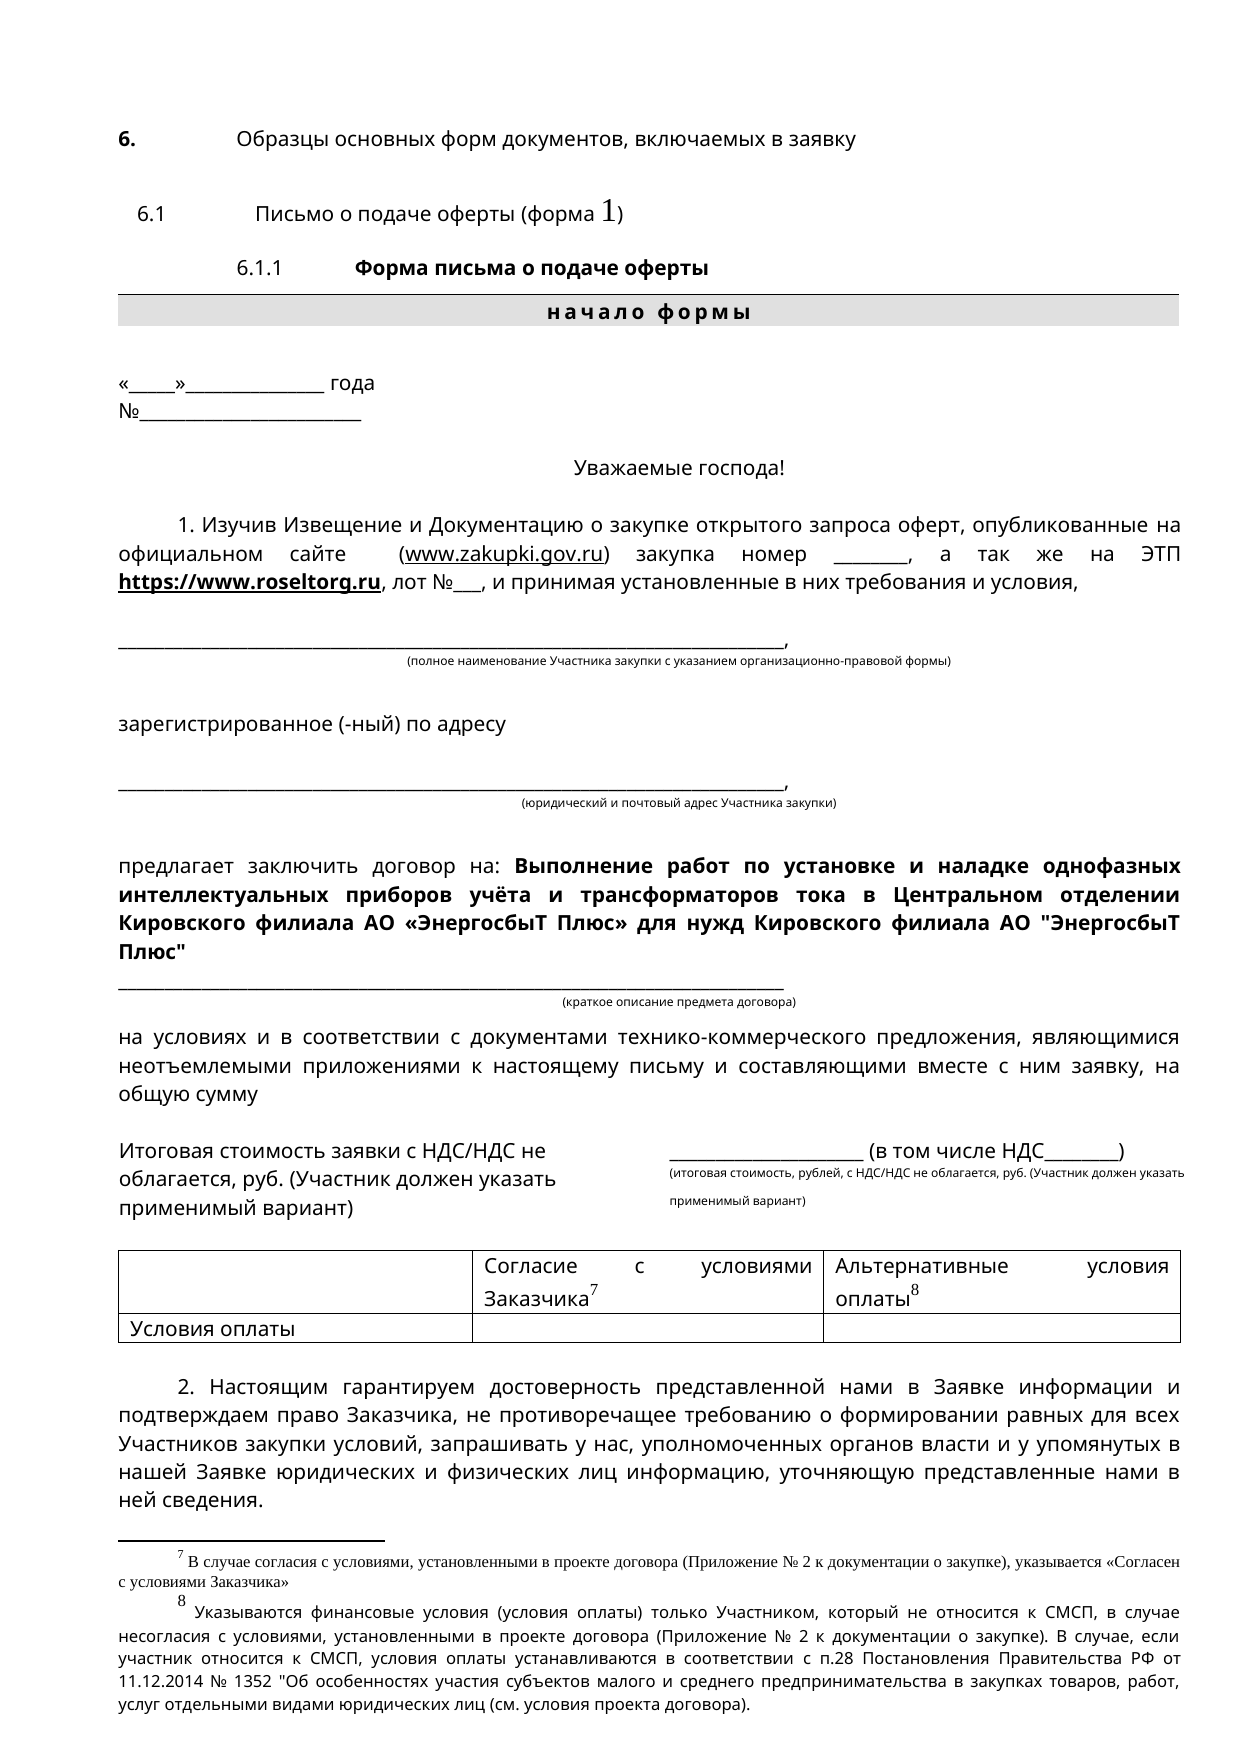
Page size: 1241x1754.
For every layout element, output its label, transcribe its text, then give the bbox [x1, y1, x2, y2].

text зарегистрированное (-ный) по адресу [118, 709, 1181, 738]
subtitle Образцы основных форм документов, включаемых в заявку [118, 124, 1181, 152]
text на условиях и в соответствии с документами технико-коммерческого предложения, являющимися неотъемлемыми приложениями к настоящему письму и составляющими вместе с ним заявку, на общую сумму [118, 1022, 1181, 1108]
text 2. Настоящим гарантируем достоверность представленной нами в Заявке информации и подтверждаем право Заказчика, не противоречащее требованию о формировании равных для всех Участников закупки условий, запрашивать у нас, уполномоченных органов власти и у упомянутых в нашей Заявке юридических и физических лиц информацию, уточняющую представленные нами в ней сведения. [118, 1372, 1181, 1514]
table_header Альтернативные условия оплаты [824, 1251, 1180, 1313]
text №________________________ [118, 397, 635, 425]
text ________________________________________________________________________ [118, 965, 1181, 994]
subtitle Письмо о подаче оферты (форма 1) [137, 190, 1181, 228]
table_header Итоговая стоимость заявки с НДС/НДС не облагается, руб. (Участник должен указать применимый вариант) [118, 1136, 658, 1221]
table_cell [473, 1314, 823, 1342]
table_cell Условия оплаты [119, 1314, 472, 1342]
text Уважаемые господа! [118, 453, 1181, 482]
table_cell [824, 1314, 1180, 1342]
text «_____»_______________ года [118, 368, 635, 397]
table_header [119, 1251, 472, 1313]
text (полное наименование Участника закупки с указанием организационно-правовой формы) [118, 653, 1181, 681]
text (краткое описание предмета договора) [118, 994, 1181, 1022]
text ________________________________________________________________________, [118, 766, 1181, 795]
list Форма письма о подаче оферты [236, 253, 1181, 282]
text 1. Изучив Извещение и Документацию о закупке открытого запроса оферт, опубликованные на официальном сайте (www.zakupki.gov.ru) закупка номер ________, а так же на ЭТП https://www.roseltorg.ru, лот №___, и принимая установленные в них требования и условия, [118, 510, 1181, 596]
text начало формы [118, 295, 1179, 326]
text предлагает заключить договор на: Выполнение работ по установке и наладке однофазных интеллектуальных приборов учёта и трансформаторов тока в Центральном отделении Кировского филиала АО «ЭнергосбыТ Плюс» для нужд Кировского филиала АО "ЭнергосбыТ Плюс" [118, 852, 1181, 965]
text ________________________________________________________________________, [118, 624, 1181, 653]
table_header _____________________ (в том числе НДС________) (итоговая стоимость, рублей, с НДС/НДС не облагается, руб. (Участник должен указать применимый вариант) [658, 1136, 1198, 1221]
text (юридический и почтовый адрес Участника закупки) [118, 795, 1181, 823]
table_header Согласие с условиями Заказчика [473, 1251, 823, 1313]
